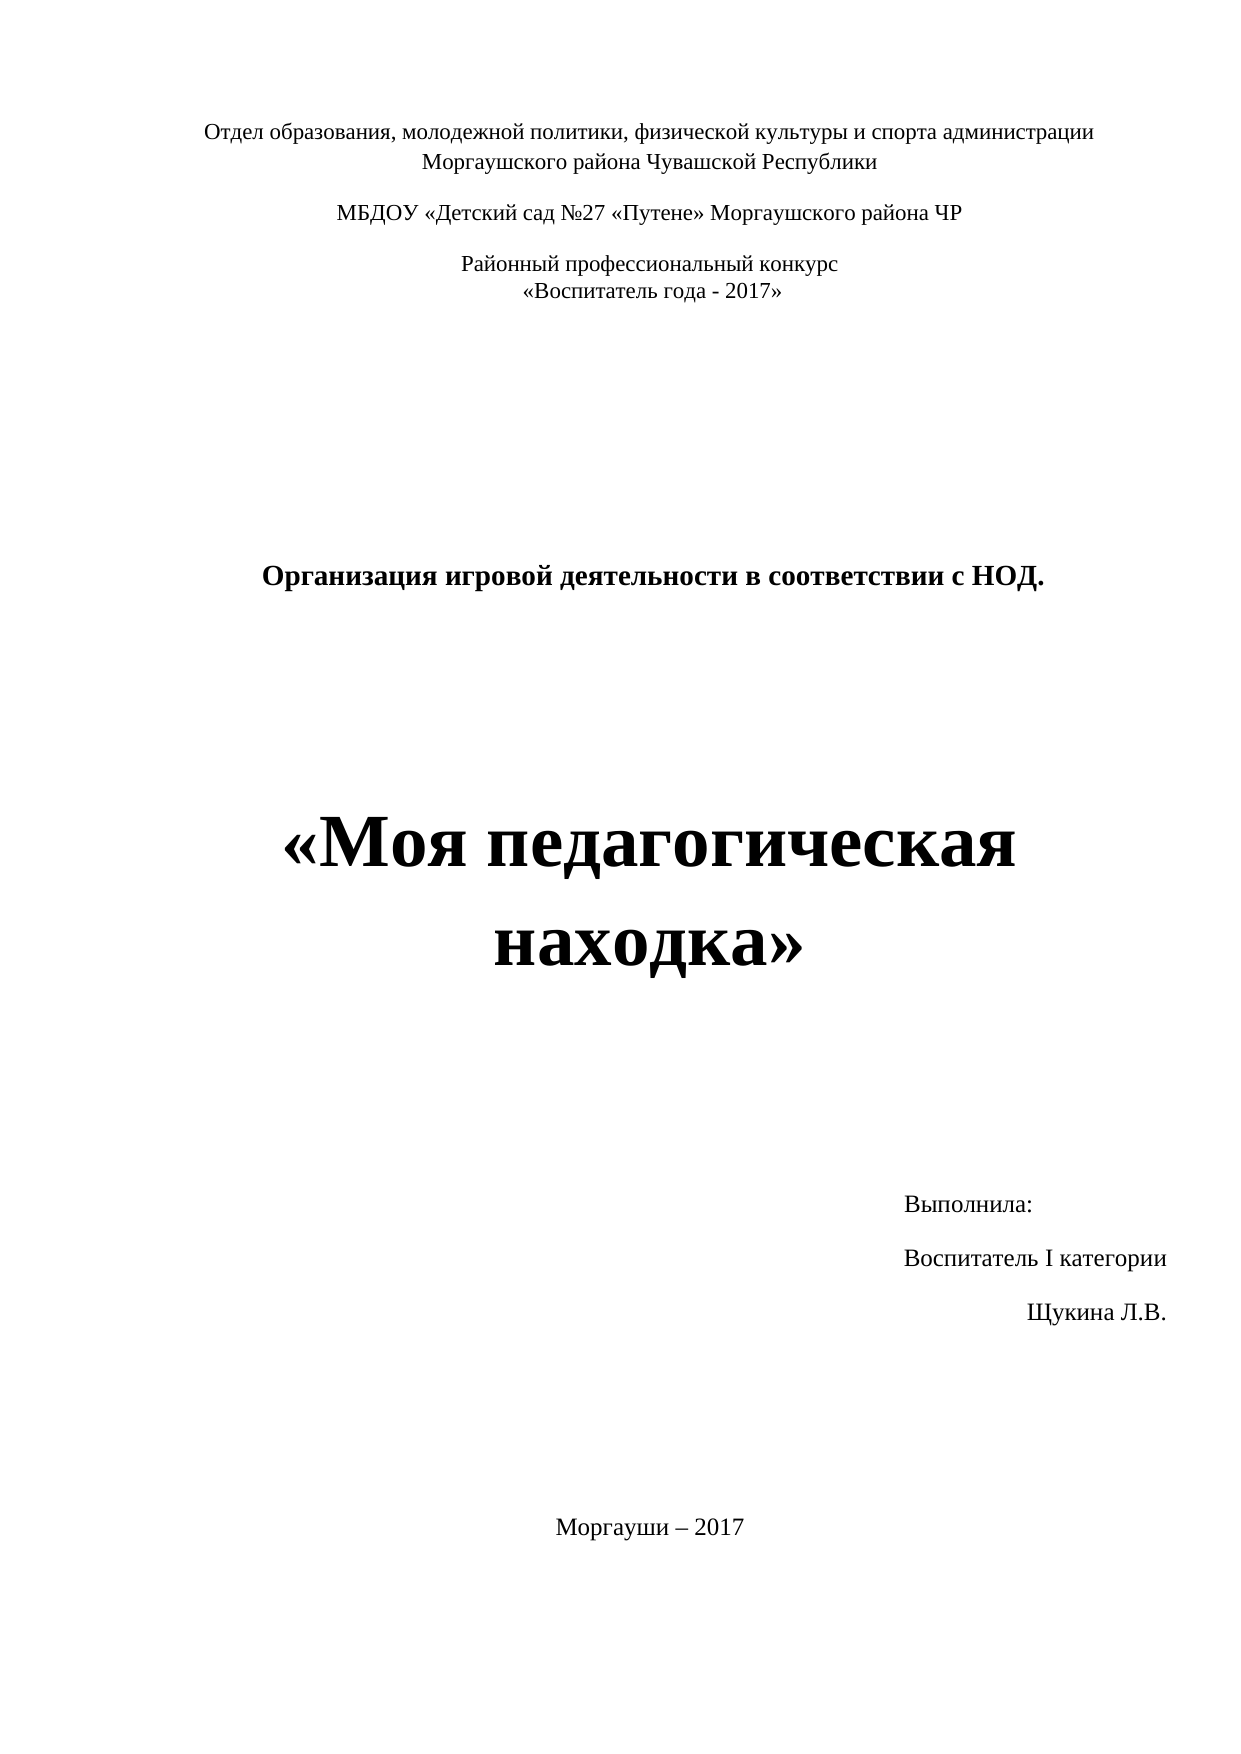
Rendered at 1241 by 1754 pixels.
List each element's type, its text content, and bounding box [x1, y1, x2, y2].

text Районный профессиональный конкурс [133, 250, 1166, 277]
text Моргауши – 2017 [133, 1512, 1167, 1541]
text Отдел образования, молодежной политики, физической культуры и спорта администрации Моргаушского района Чувашской Республики [133, 118, 1167, 175]
text МБДОУ «Детский сад №27 «Путене» Моргаушского района ЧР [133, 199, 1167, 226]
text «Воспитатель года - 2017» [133, 277, 1166, 303]
text «Моя педагогическая находка» [133, 796, 1167, 981]
text Воспитатель I категории [133, 1243, 1167, 1271]
text Выполнила: [133, 1189, 1167, 1218]
text Организация игровой деятельности в соответствии с НОД. [133, 558, 1167, 592]
text Щукина Л.В. [133, 1297, 1167, 1325]
